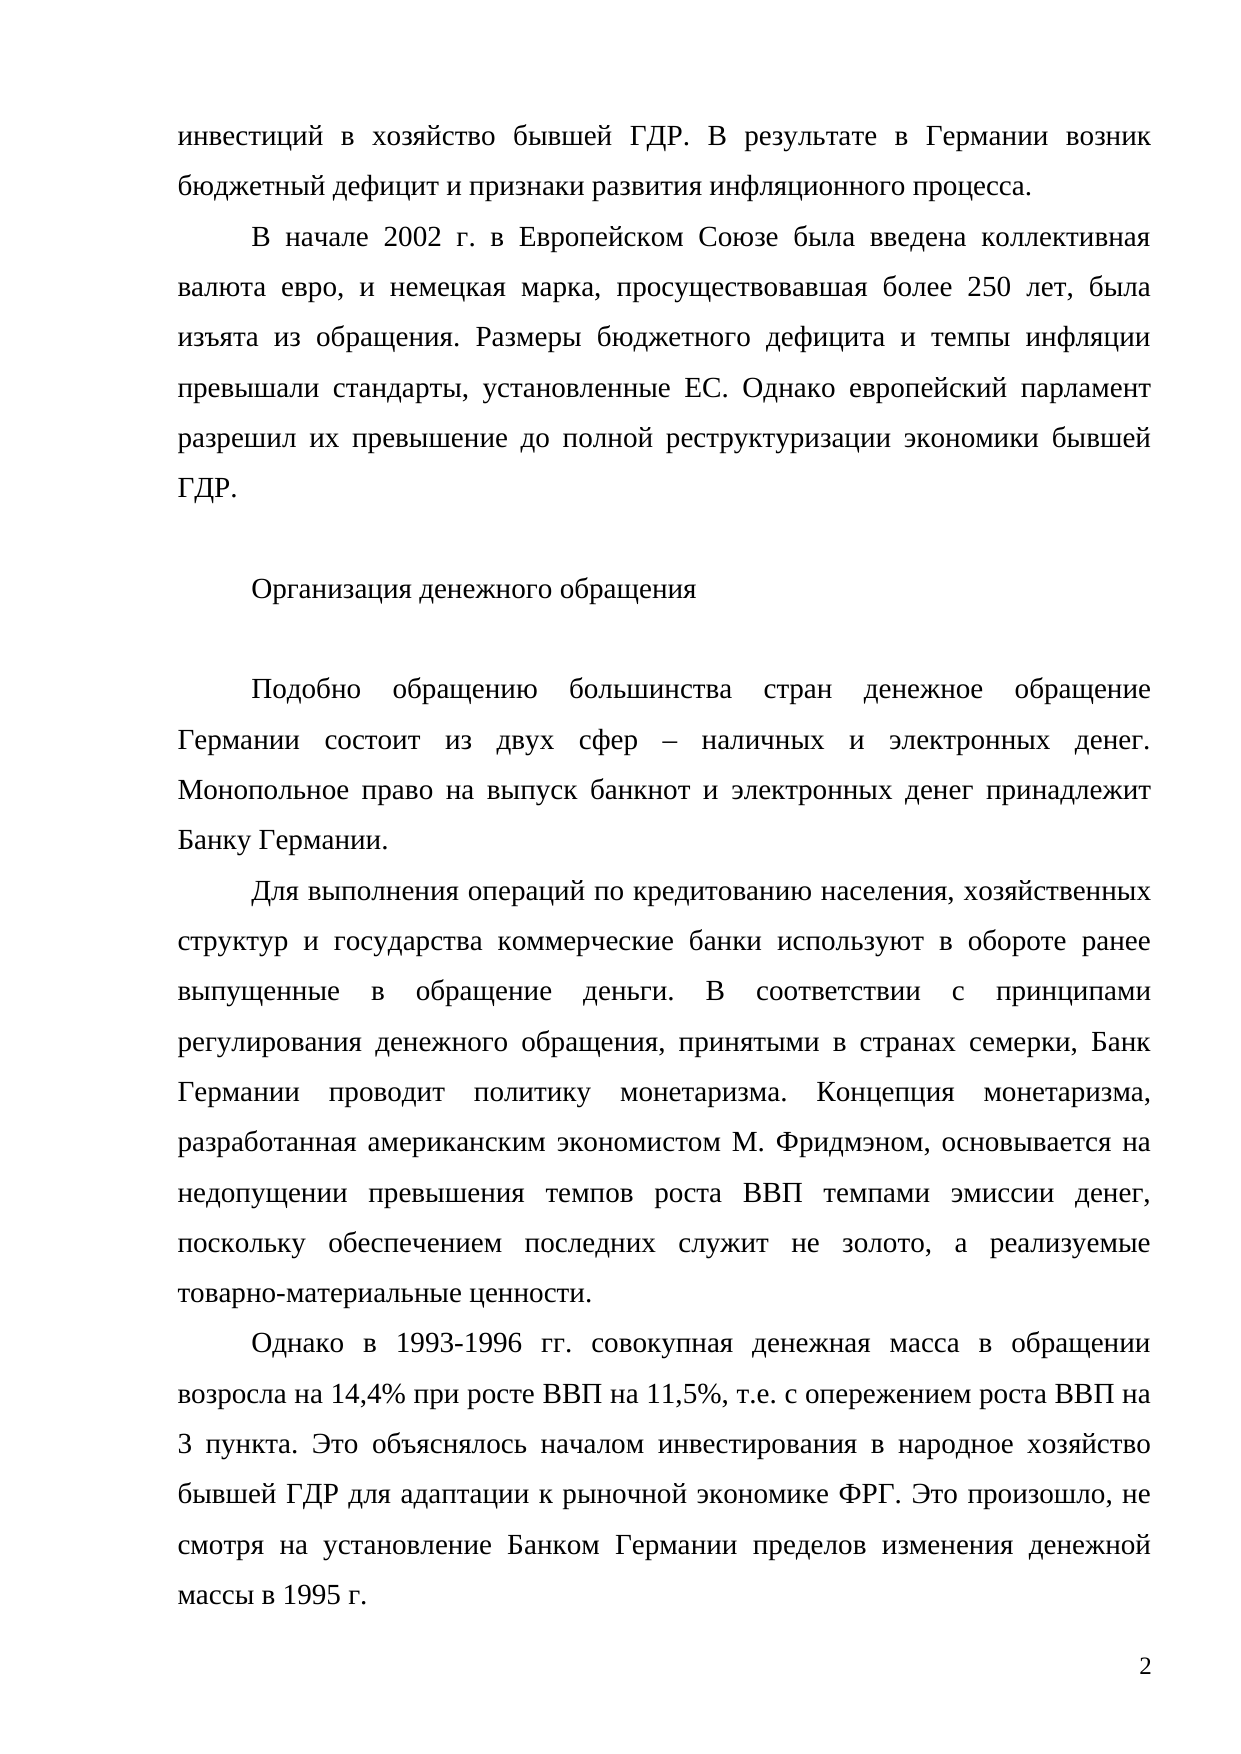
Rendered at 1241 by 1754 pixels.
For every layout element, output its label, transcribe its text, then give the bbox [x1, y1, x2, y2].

text Организация денежного обращения [177, 571, 1152, 604]
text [177, 118, 1152, 202]
text Однако в 1993-1996 гг. совокупная денежная масса в обращении возросла на 14,4% при росте ВВП на 11,5%, т.е. с опережением роста ВВП на 3 пункта. Это объяснялось началом инвестирования в народное хозяйство бывшей ГДР для адаптации к рыночной экономике ФРГ. Это произошло, не смотря на установление Банком Германии пределов изменения денежной массы в 1995 г. [177, 1326, 1152, 1611]
text Подобно обращению большинства стран денежное обращение Германии состоит из двух сфер – наличных и электронных денег. Монопольное право на выпуск банкнот и электронных денег принадлежит Банку Германии. [177, 672, 1152, 856]
text Для выполнения операций по кредитованию населения, хозяйственных структур и государства коммерческие банки используют в обороте ранее выпущенные в обращение деньги. В соответствии с принципами регулирования денежного обращения, принятыми в странах семерки, Банк Германии проводит политику монетаризма. Концепция монетаризма, разработанная американским экономистом М. Фридмэном, основывается на недопущении превышения темпов роста ВВП темпами эмиссии денег, поскольку обеспечением последних служит не золото, а реализуемые товарно-материальные ценности. [177, 873, 1152, 1309]
text В начале 2002 г. в Европейском Союзе была введена коллективная валюта евро, и немецкая марка, просуществовавшая более 250 лет, была изъята из обращения. Размеры бюджетного дефицита и темпы инфляции превышали стандарты, установленные ЕС. Однако европейский парламент разрешил их превышение до полной реструктуризации экономики бывшей ГДР. [177, 219, 1152, 504]
